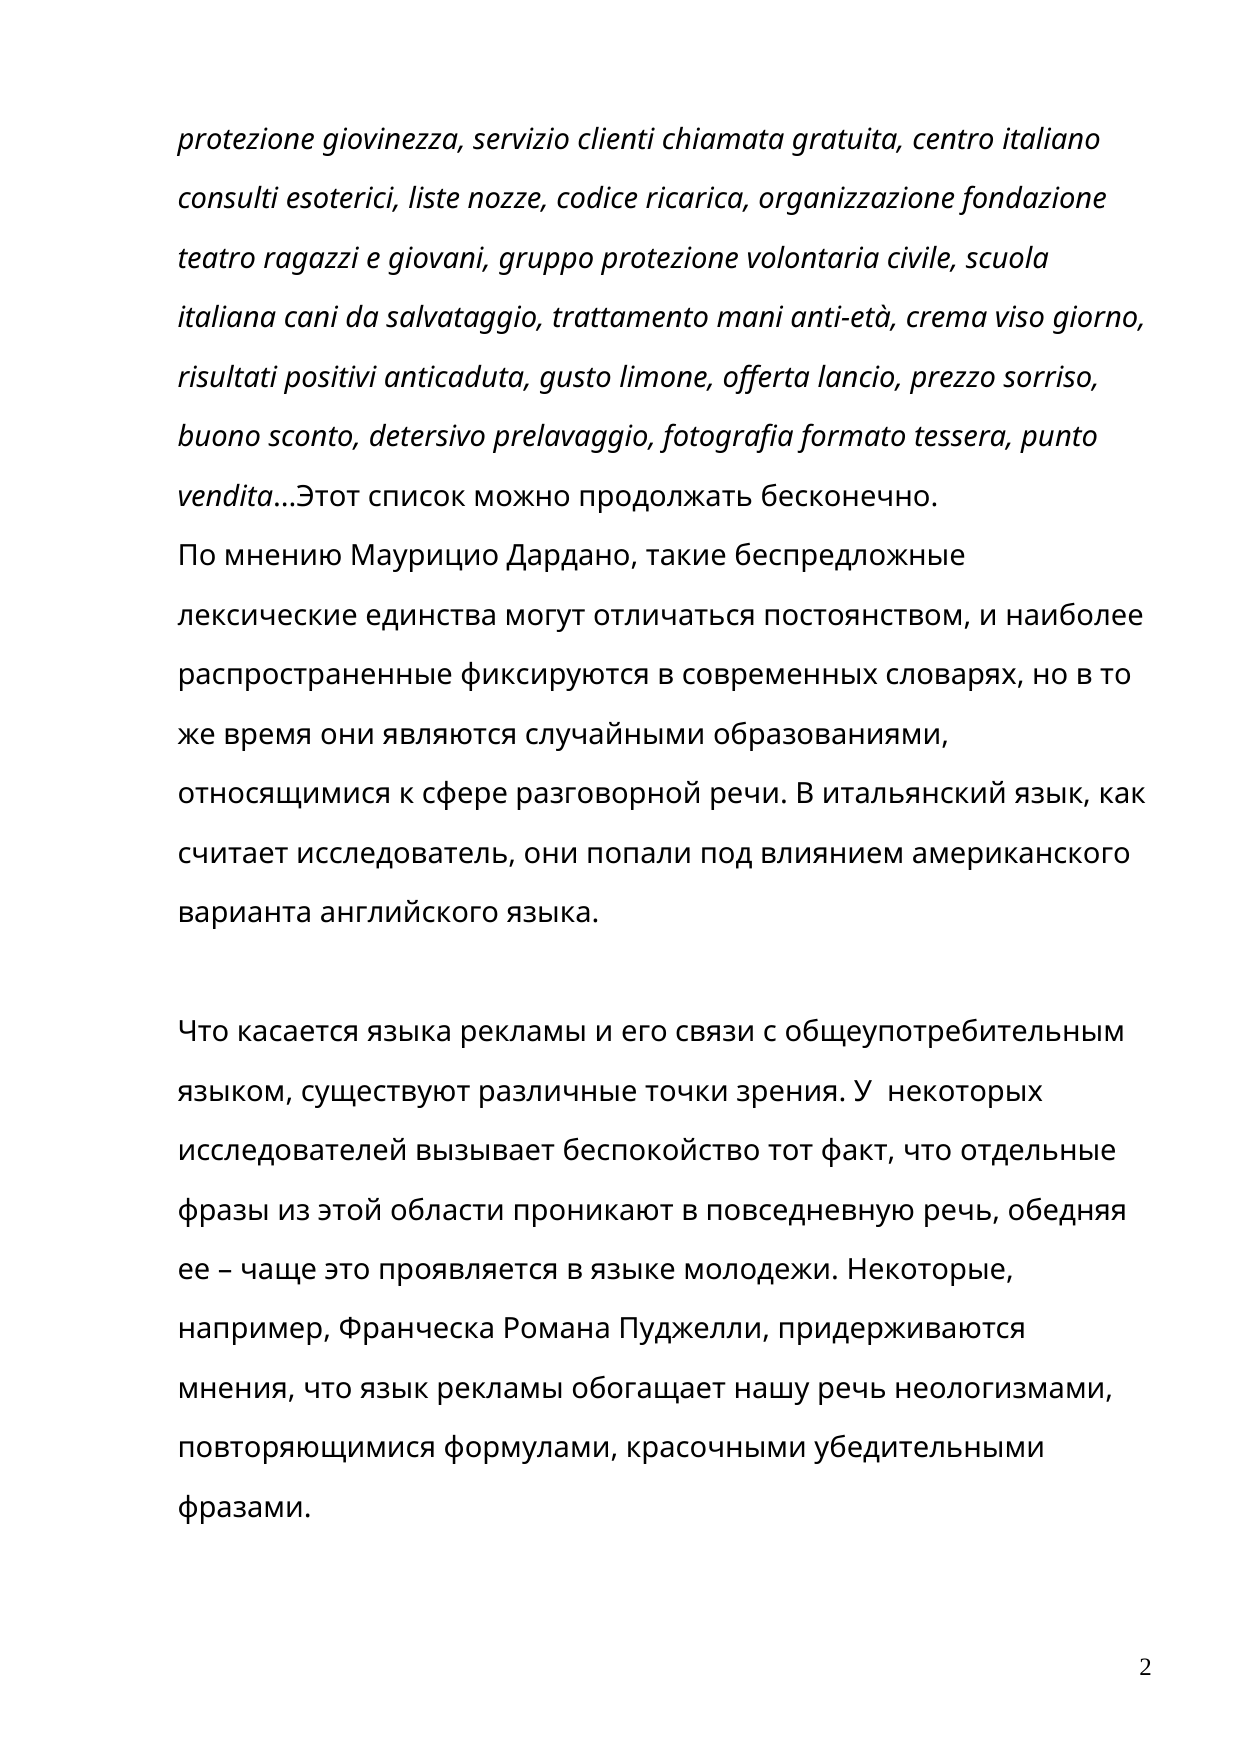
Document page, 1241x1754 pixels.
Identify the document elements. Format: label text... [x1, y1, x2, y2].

text Что касается языка рекламы и его связи с общеупотребительным языком, существуют различные точки зрения. У некоторых исследователей вызывает беспокойство тот факт, что отдельные фразы из этой области проникают в повседневную речь, обедняя ее – чаще это проявляется в языке молодежи. Некоторые, например, Франческа Романа Пуджелли, придерживаются мнения, что язык рекламы обогащает нашу речь неологизмами, повторяющимися формулами, красочными убедительными фразами. [177, 1010, 1152, 1526]
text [177, 118, 1152, 515]
text По мнению Маурицио Дардано, такие беспредложные лексические единства могут отличаться постоянством, и наиболее распространенные фиксируются в современных словарях, но в то же время они являются случайными образованиями, относящимися к сфере разговорной речи. В итальянский язык, как считает исследователь, они попали под влиянием американского варианта английского языка. [177, 534, 1152, 931]
